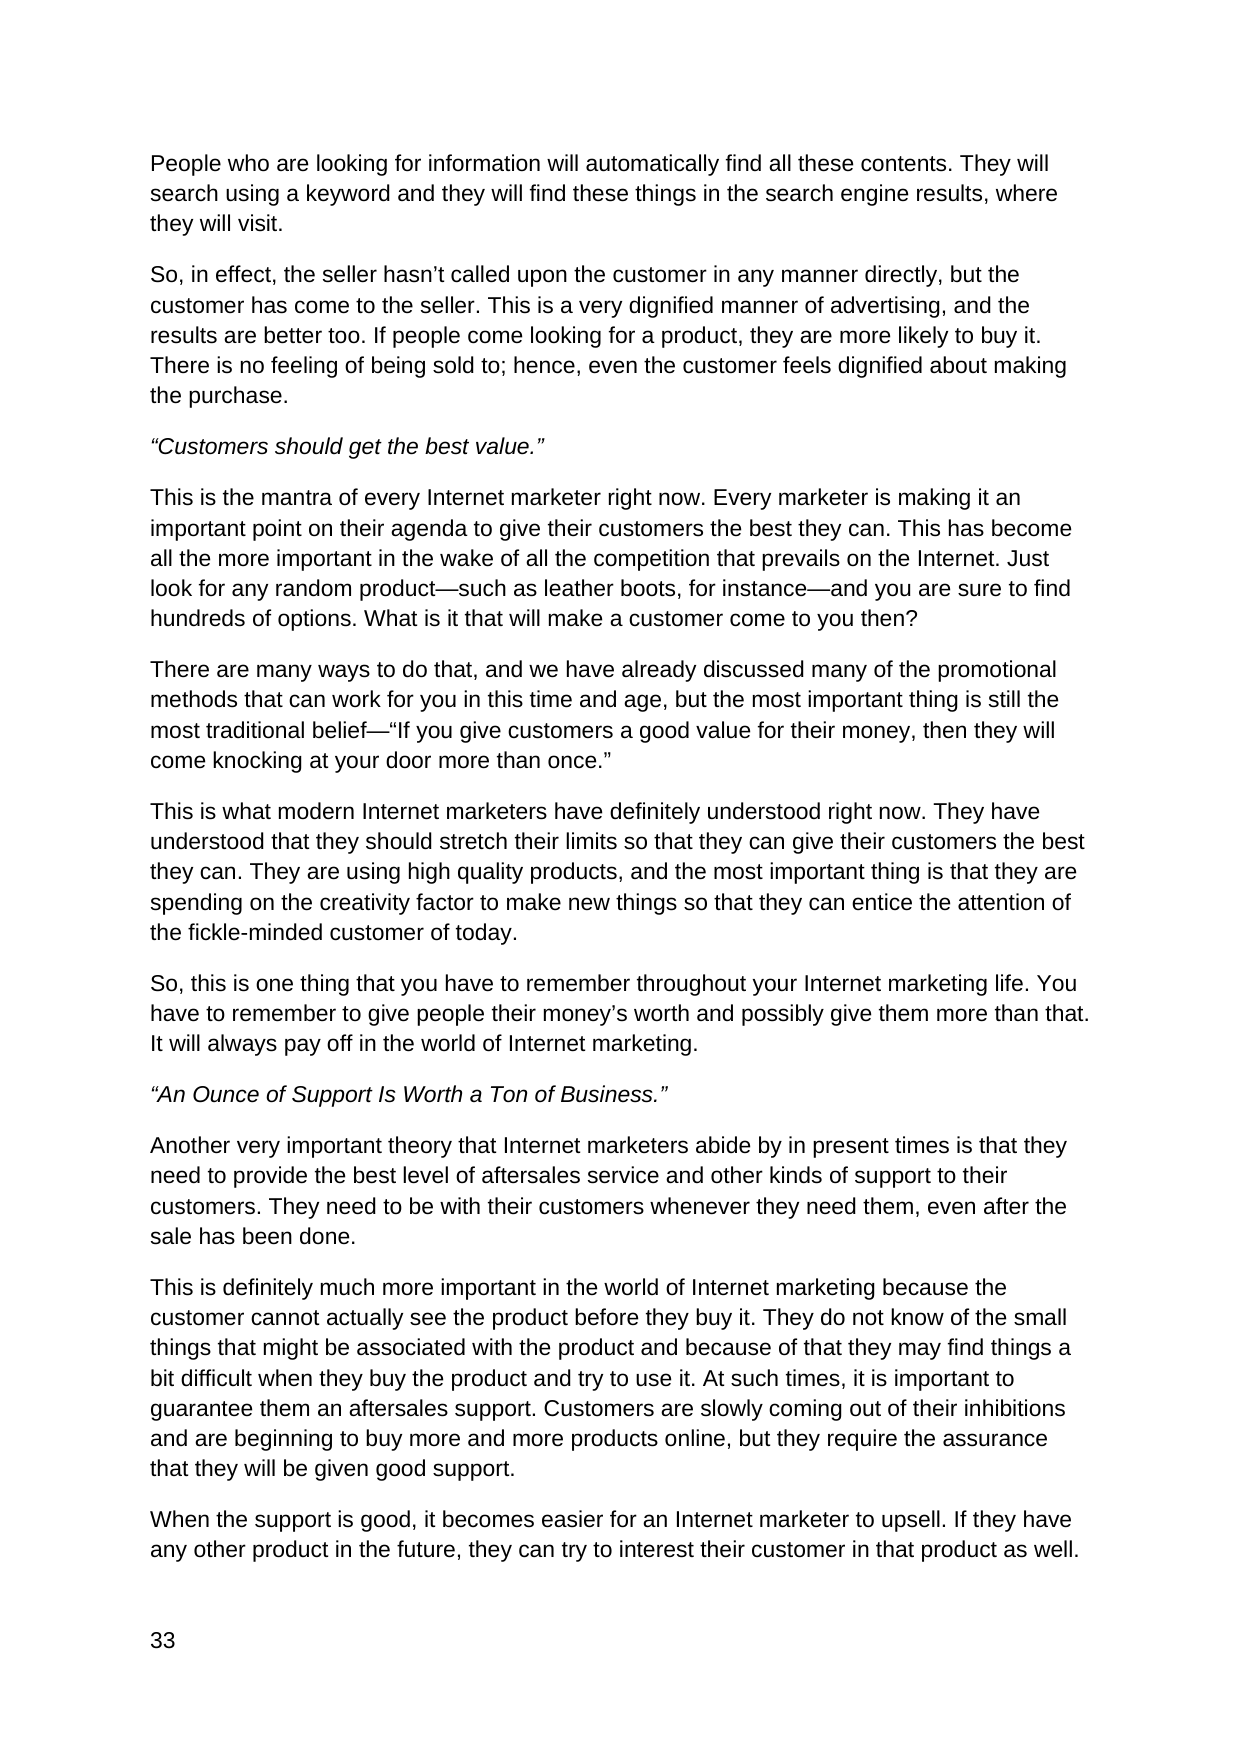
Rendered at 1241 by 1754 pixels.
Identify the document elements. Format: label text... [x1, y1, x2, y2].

text “Customers should get the best value.” [150, 433, 1090, 460]
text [150, 1506, 1090, 1563]
text Another very important theory that Internet marketers abide by in present times is that they need to provide the best level of aftersales service and other kinds of support to their customers. They need to be with their customers whenever they need them, even after the sale has been done. [150, 1132, 1090, 1249]
text People who are looking for information will automatically find all these contents. They will search using a keyword and they will find these things in the search engine results, where they will visit. [150, 150, 1090, 237]
text So, this is one thing that you have to remember throughout your Internet marketing life. You have to remember to give people their money’s worth and possibly give them more than that. It will always pay off in the world of Internet marketing. [150, 970, 1090, 1057]
text This is the mantra of every Internet marketer right now. Every marketer is making it an important point on their agenda to give their customers the best they can. This has become all the more important in the wake of all the competition that prevails on the Internet. Just look for any random product—such as leather boots, for instance—and you are sure to find hundreds of options. What is it that will make a customer come to you then? [150, 484, 1090, 632]
text So, in effect, the seller hasn’t called upon the customer in any manner directly, but the customer has come to the seller. This is a very dignified manner of advertising, and the results are better too. If people come looking for a product, they are more likely to buy it. There is no feeling of being sold to; hence, even the customer feels dignified about making the purchase. [150, 261, 1090, 409]
text There are many ways to do that, and we have already discussed many of the promotional methods that can work for you in this time and age, but the most important thing is still the most traditional belief—“If you give customers a good value for their money, then they will come knocking at your door more than once.” [150, 656, 1090, 773]
text This is definitely much more important in the world of Internet marketing because the customer cannot actually see the product before they buy it. They do not know of the small things that might be associated with the product and because of that they may find things a bit difficult when they buy the product and try to use it. At such times, it is important to guarantee them an aftersales support. Customers are slowly coming out of their inhibitions and are beginning to buy more and more products online, but they require the assurance that they will be given good support. [150, 1274, 1090, 1482]
text This is what modern Internet marketers have definitely understood right now. They have understood that they should stretch their limits so that they can give their customers the best they can. They are using high quality products, and the most important thing is that they are spending on the creativity factor to make new things so that they can entice the attention of the fickle-minded customer of today. [150, 798, 1090, 945]
text “An Ounce of Support Is Worth a Ton of Business.” [150, 1081, 1090, 1108]
